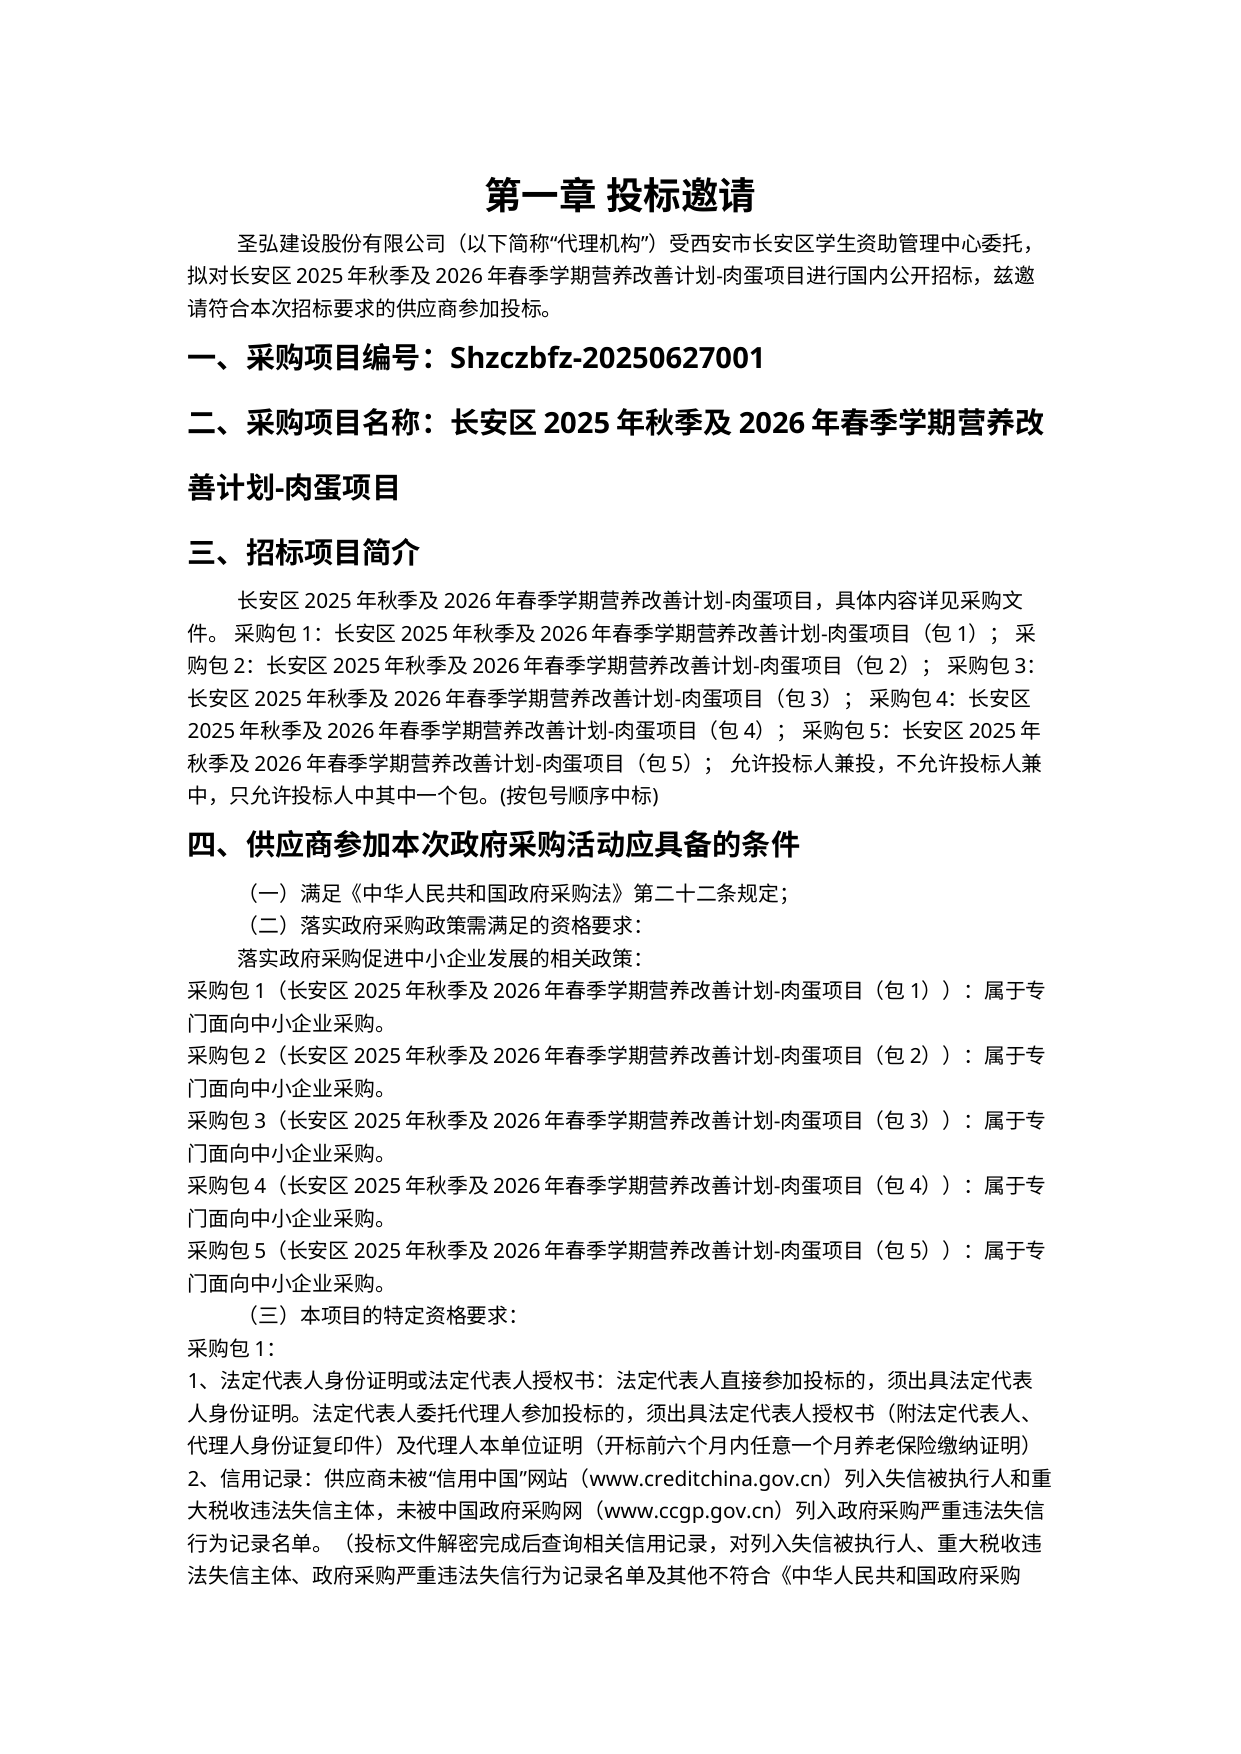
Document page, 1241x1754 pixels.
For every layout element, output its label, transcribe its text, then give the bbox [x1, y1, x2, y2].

text 第一章 投标邀请 [187, 162, 1053, 227]
text （二）落实政府采购政策需满足的资格要求： [187, 909, 1053, 942]
text 采购包4（长安区2025年秋季及2026年春季学期营养改善计划-肉蛋项目（包4））：属于专门面向中小企业采购。 [187, 1169, 1053, 1234]
text （一）满足《中华人民共和国政府采购法》第二十二条规定； [187, 877, 1053, 909]
text 一、采购项目编号：Shzczbfz-20250627001 [187, 324, 1053, 389]
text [187, 1462, 1053, 1592]
text 落实政府采购促进中小企业发展的相关政策： [187, 942, 1053, 974]
text 圣弘建设股份有限公司（以下简称“代理机构”）受西安市长安区学生资助管理中心委托，拟对长安区2025年秋季及2026年春季学期营养改善计划-肉蛋项目进行国内公开招标，兹邀请符合本次招标要求的供应商参加投标。 [187, 227, 1053, 324]
text 三、招标项目简介 [187, 519, 1053, 584]
text 1、法定代表人身份证明或法定代表人授权书：法定代表人直接参加投标的，须出具法定代表人身份证明。法定代表人委托代理人参加投标的，须出具法定代表人授权书（附法定代表人、代理人身份证复印件）及代理人本单位证明（开标前六个月内任意一个月养老保险缴纳证明） [187, 1364, 1053, 1462]
text 采购包2（长安区2025年秋季及2026年春季学期营养改善计划-肉蛋项目（包2））：属于专门面向中小企业采购。 [187, 1039, 1053, 1104]
text 采购包1（长安区2025年秋季及2026年春季学期营养改善计划-肉蛋项目（包1））：属于专门面向中小企业采购。 [187, 974, 1053, 1039]
text 采购包3（长安区2025年秋季及2026年春季学期营养改善计划-肉蛋项目（包3））：属于专门面向中小企业采购。 [187, 1104, 1053, 1169]
text 采购包1： [187, 1332, 1053, 1364]
text （三）本项目的特定资格要求： [187, 1299, 1053, 1332]
text 四、供应商参加本次政府采购活动应具备的条件 [187, 812, 1053, 877]
text 二、采购项目名称：长安区2025年秋季及2026年春季学期营养改善计划-肉蛋项目 [187, 389, 1053, 519]
text 采购包5（长安区2025年秋季及2026年春季学期营养改善计划-肉蛋项目（包5））：属于专门面向中小企业采购。 [187, 1234, 1053, 1299]
text 长安区2025年秋季及2026年春季学期营养改善计划-肉蛋项目，具体内容详见采购文件。 采购包1：长安区2025年秋季及2026年春季学期营养改善计划-肉蛋项目（包1）； 采购包2：长安区2025年秋季及2026年春季学期营养改善计划-肉蛋项目（包2）； 采购包3：长安区2025年秋季及2026年春季学期营养改善计划-肉蛋项目（包3）； 采购包4：长安区2025年秋季及2026年春季学期营养改善计划-肉蛋项目（包4）； 采购包5：长安区2025年秋季及2026年春季学期营养改善计划-肉蛋项目（包5）； 允许投标人兼投，不允许投标人兼中，只允许投标人中其中一个包。(按包号顺序中标) [187, 584, 1053, 812]
